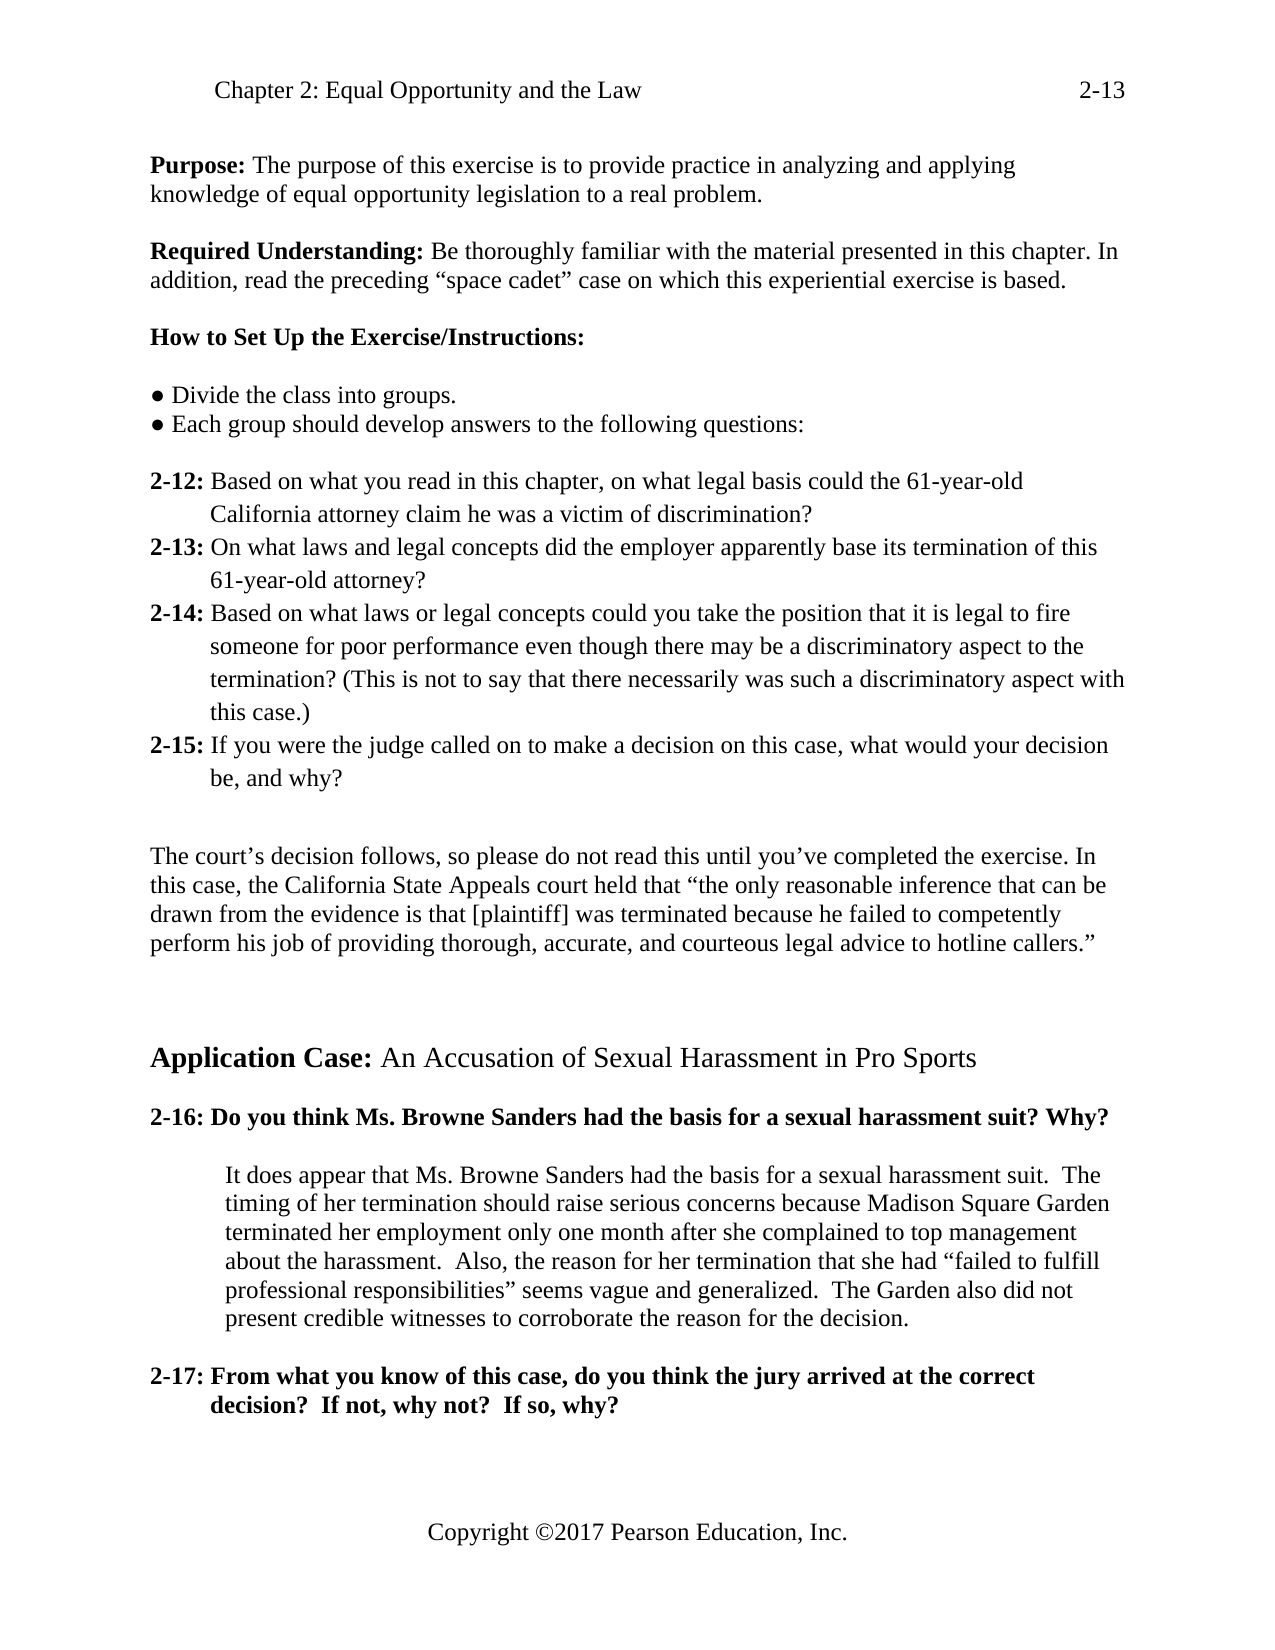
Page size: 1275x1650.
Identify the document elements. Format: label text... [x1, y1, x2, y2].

text It does appear that Ms. Browne Sanders had the basis for a sexual harassment suit. The timing of her termination should raise serious concerns because Madison Square Garden terminated her employment only one month after she complained to top management about the harassment. Also, the reason for her termination that she had “failed to fulfill professional responsibilities” seems vague and generalized. The Garden also did not present credible witnesses to corroborate the reason for the decision. [225, 1160, 1125, 1332]
text Required Understanding: Be thoroughly familiar with the material presented in this chapter. In addition, read the preceding “space cadet” case on which this experiential exercise is based. [150, 236, 1125, 294]
text 2-15: If you were the judge called on to make a decision on this case, what would your decision be, and why? [150, 730, 1125, 792]
text 2-14: Based on what laws or legal concepts could you take the position that it is legal to fire someone for poor performance even though there may be a discriminatory aspect to the termination? (This is not to say that there necessarily was such a discriminatory aspect with this case.) [150, 598, 1125, 726]
text 2-17: From what you know of this case, do you think the jury arrived at the correct decision? If not, why not? If so, why? [150, 1361, 1125, 1418]
text 2-12: Based on what you read in this chapter, on what legal basis could the 61-year-old California attorney claim he was a victim of discrimination? [150, 466, 1125, 528]
text The court’s decision follows, so please do not read this until you’ve completed the exercise. In this case, the California State Appeals court held that “the only reasonable inference that can be drawn from the evidence is that [plaintiff] was terminated because he failed to competently perform his job of providing thorough, accurate, and courteous legal advice to hotline callers.” [150, 841, 1125, 956]
text Purpose: The purpose of this exercise is to provide practice in analyzing and applying knowledge of equal opportunity legislation to a real problem. [150, 150, 1125, 207]
subtitle Application Case: An Accusation of Sexual Harassment in Pro Sports [150, 1040, 1125, 1073]
text 2-16: Do you think Ms. Browne Sanders had the basis for a sexual harassment suit? Why? [150, 1102, 1125, 1131]
text How to Set Up the Exercise/Instructions: [150, 322, 1125, 351]
text ● Divide the class into groups. [150, 380, 1125, 409]
text 2-13: On what laws and legal concepts did the employer apparently base its termination of this 61-year-old attorney? [150, 532, 1125, 594]
text ● Each group should develop answers to the following questions: [150, 409, 1125, 437]
